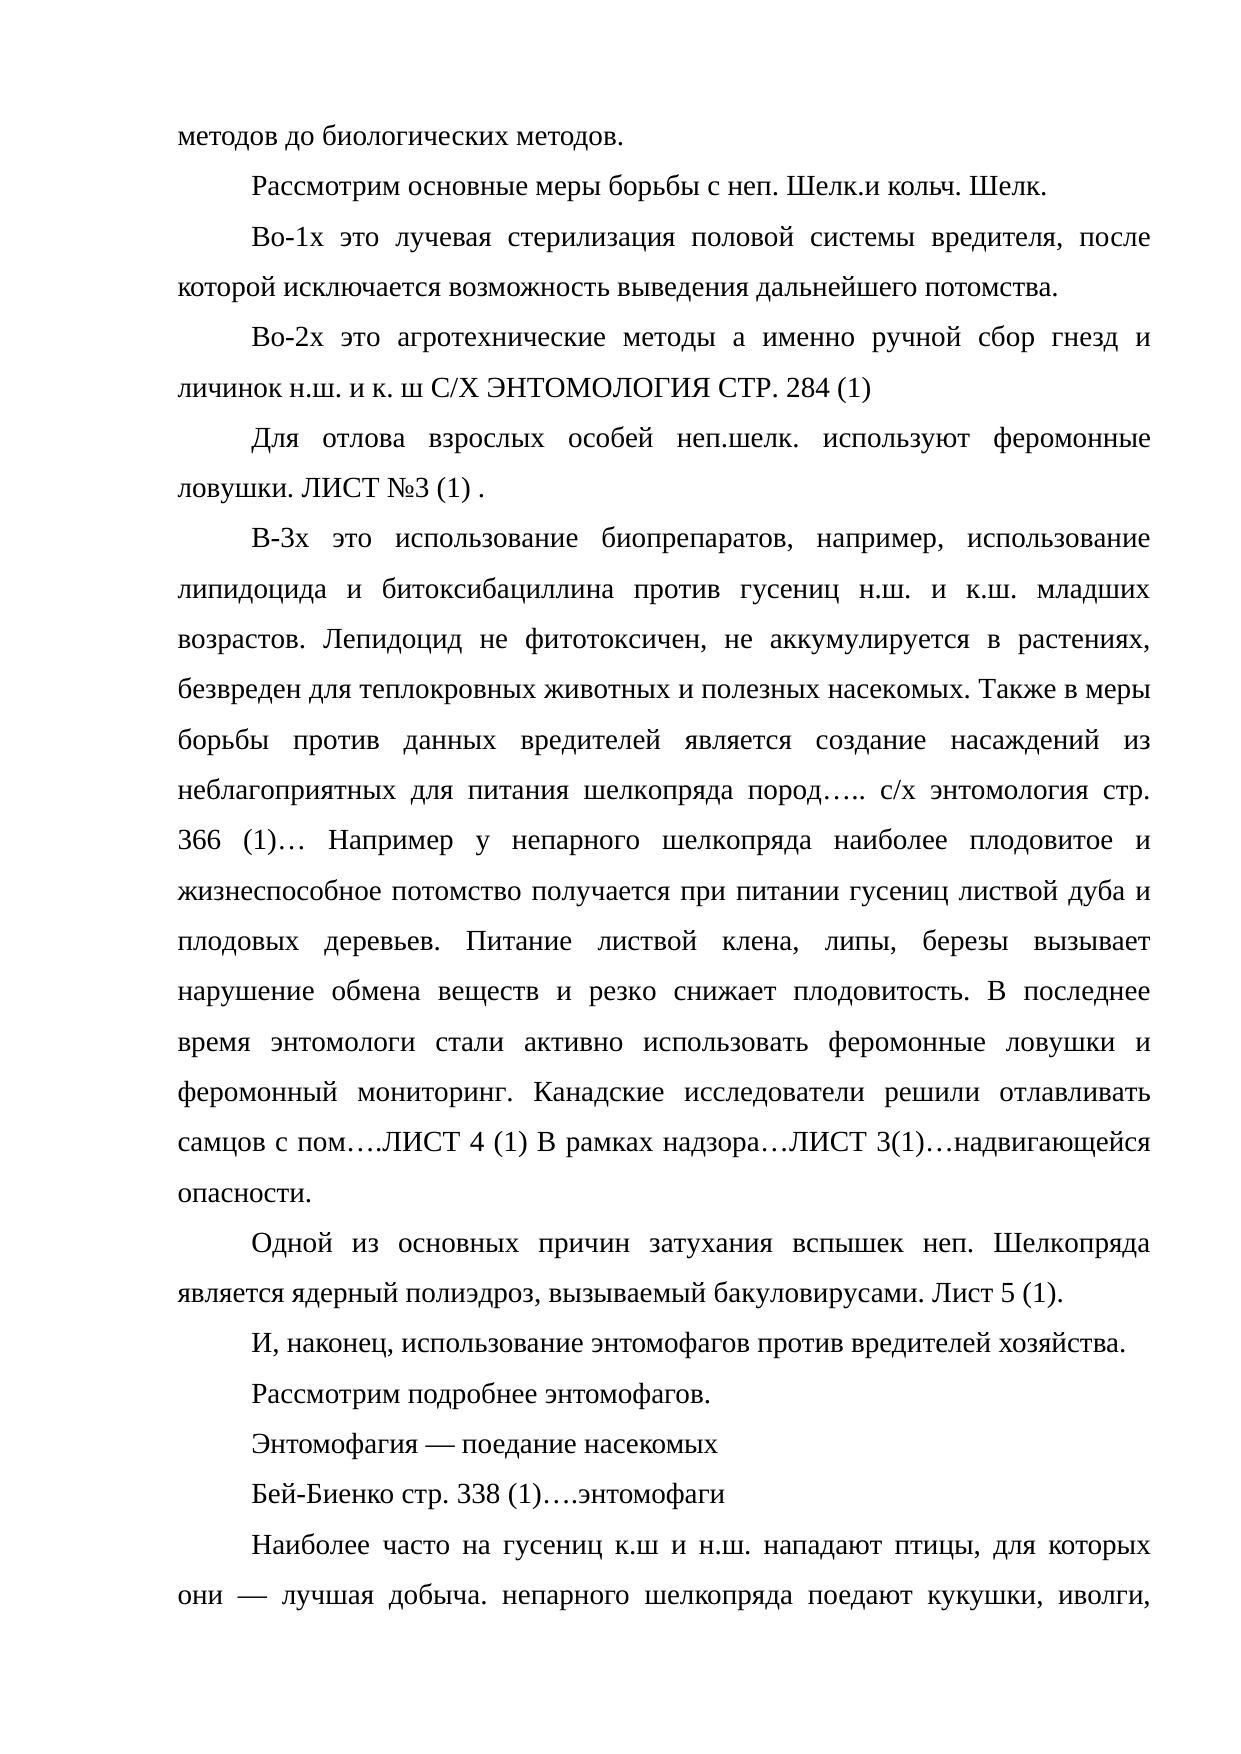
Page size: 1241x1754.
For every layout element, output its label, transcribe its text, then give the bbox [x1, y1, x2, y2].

text Бей-Биенко стр. 338 (1)….энтомофаги [177, 1477, 1152, 1510]
text Рассмотрим основные меры борьбы с неп. Шелк.и кольч. Шелк. [177, 168, 1152, 202]
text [177, 118, 1152, 152]
text Для отлова взрослых особей неп.шелк. используют феромонные ловушки. ЛИСТ №3 (1) . [177, 420, 1152, 504]
text И, наконец, использование энтомофагов против вредителей хозяйства. [177, 1326, 1152, 1359]
text Одной из основных причин затухания вспышек неп. Шелкопряда является ядерный полиэдроз, вызываемый бакуловирусами. Лист 5 (1). [177, 1225, 1152, 1309]
text Во-2х это агротехнические методы а именно ручной сбор гнезд и личинок н.ш. и к. ш С/Х ЭНТОМОЛОГИЯ СТР. 284 (1) [177, 319, 1152, 403]
text Энтомофагия — поедание насекомых [177, 1426, 1152, 1460]
text Во-1х это лучевая стерилизация половой системы вредителя, после которой исключается возможность выведения дальнейшего потомства. [177, 219, 1152, 303]
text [177, 1527, 1152, 1611]
text В-3х это использование биопрепаратов, например, использование липидоцида и битоксибациллина против гусениц н.ш. и к.ш. младших возрастов. Лепидоцид не фитотоксичен, не аккумулируется в растениях, безвреден для теплокровных животных и полезных насекомых. Также в меры борьбы против данных вредителей является создание насаждений из неблагоприятных для питания шелкопряда пород….. с/х энтомология стр. 366 (1)… Например у непарного шелкопряда наиболее плодовитое и жизнеспособное потомство получается при питании гусениц листвой дуба и плодовых деревьев. Питание листвой клена, липы, березы вызывает нарушение обмена веществ и резко снижает плодовитость. В последнее время энтомологи стали активно использовать феромонные ловушки и феромонный мониторинг. Канадские исследователи решили отлавливать самцов с пом….ЛИСТ 4 (1) В рамках надзора…ЛИСТ 3(1)…надвигающейся опасности. [177, 521, 1152, 1208]
text Рассмотрим подробнее энтомофагов. [177, 1376, 1152, 1409]
